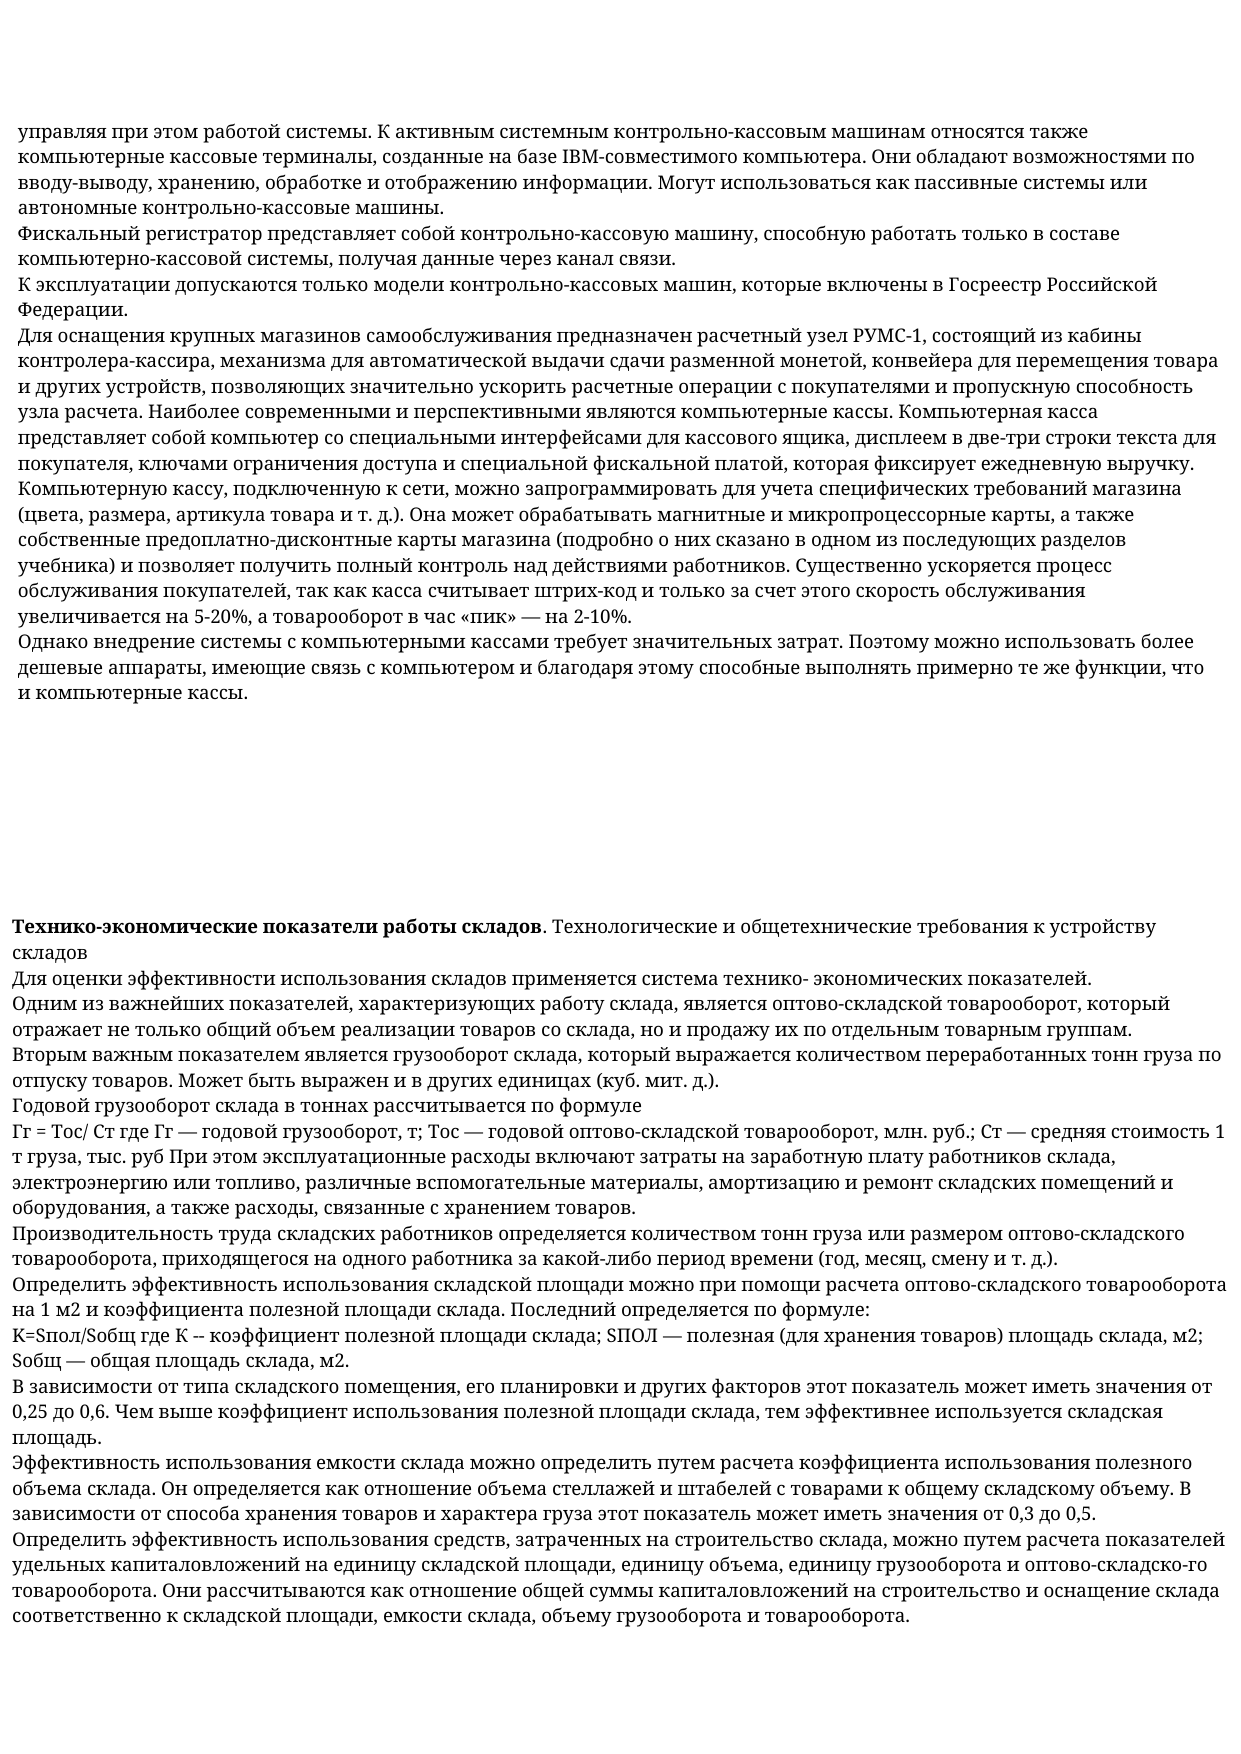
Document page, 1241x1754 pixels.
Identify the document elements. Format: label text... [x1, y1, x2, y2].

text Технико-экономические показатели работы складов. Технологические и общетехнические требования к устройству складов Для оценки эффективности использования складов применяется система технико- экономических показателей. Одним из важнейших показателей, характеризующих работу склада, является оптово-складской товарооборот, который отражает не только общий объем реализации товаров со склада, но и продажу их по отдельным товарным группам. Вторым важным показателем является грузооборот склада, который выражается количеством переработанных тонн груза по отпуску товаров. Может быть выражен и в других единицах (куб. мит. д.). Годовой грузооборот склада в тоннах рассчитывается по формуле Гг = Тос/ Ст где Гг — годовой грузооборот, т; Тос — годовой оптово-складской товарооборот, млн. руб.; Ст — средняя стоимость 1 т груза, тыс. руб При этом эксплуатационные расходы включают затраты на заработную плату работников склада, электроэнергию или топливо, различные вспомогательные материалы, амортизацию и ремонт складских помещений и оборудования, а также расходы, связанные с хранением товаров. Производительность труда складских работников определяется количеством тонн груза или размером оптово-складского товарооборота, приходящегося на одного работника за какой-либо период времени (год, месяц, смену и т. д.). Определить эффективность использования складской площади можно при помощи расчета оптово-складского товарооборота на 1 м2 и коэффициента полезной площади склада. Последний определяется по формуле: K=Sпол/Sобщ где К -- коэффициент полезной площади склада; SПОЛ — полезная (для хранения товаров) площадь склада, м2; Sобщ — общая площадь склада, м2. В зависимости от типа складского помещения, его планировки и других факторов этот показатель может иметь значения от 0,25 до 0,6. Чем выше коэффициент использования полезной площади склада, тем эффективнее используется складская площадь. Эффективность использования емкости склада можно определить путем расчета коэффициента использования полезного объема склада. Он определяется как отношение объема стеллажей и штабелей с товарами к общему складскому объему. В зависимости от способа хранения товаров и характера груза этот показатель может иметь значения от 0,3 до 0,5. Определить эффективность использования средств, затраченных на строительство склада, можно путем расчета показателей удельных капиталовложений на единицу складской площади, единицу объема, единицу грузооборота и оптово-складско-го товарооборота. Они рассчитываются как отношение общей суммы капиталовложений на строительство и оснащение склада соответственно к складской площади, емкости склада, объему грузооборота и товарооборота. [12, 914, 1228, 1628]
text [18, 118, 1222, 705]
